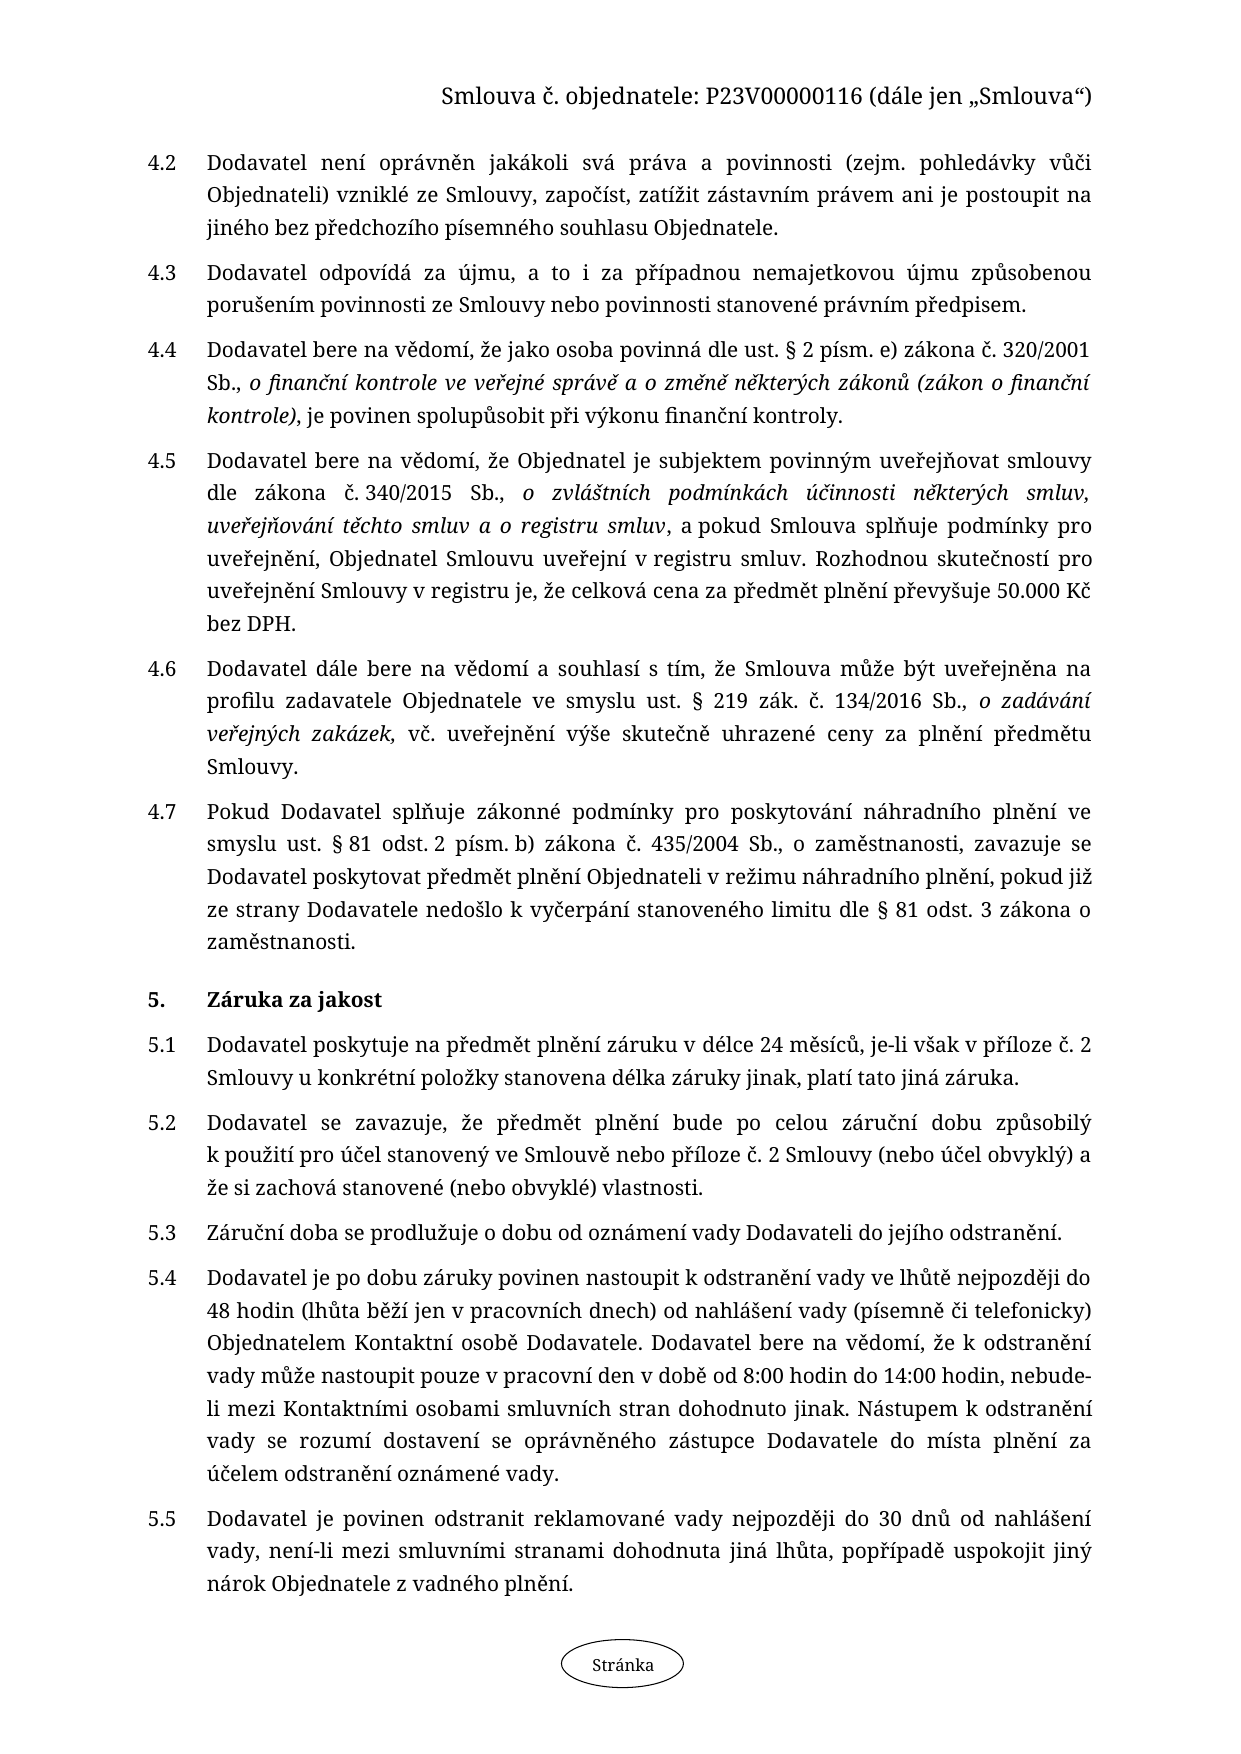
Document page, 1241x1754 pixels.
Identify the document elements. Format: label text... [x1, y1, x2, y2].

list Dodavatel bere na vědomí, že jako osoba povinná dle ust. § 2 písm. e) zákona č. 320/2001 Sb., o finanční kontrole ve veřejné správě a o změně některých zákonů (zákon o finanční kontrole), je povinen spolupůsobit při výkonu finanční kontroly. [148, 336, 1093, 429]
list Dodavatel je po dobu záruky povinen nastoupit k odstranění vady ve lhůtě nejpozději do 48 hodin (lhůta běží jen v pracovních dnech) od nahlášení vady (písemně či telefonicky) Objednatelem Kontaktní osobě Dodavatele. Dodavatel bere na vědomí, že k odstranění vady může nastoupit pouze v pracovní den v době od 8:00 hodin do 14:00 hodin, nebude-li mezi Kontaktními osobami smluvních stran dohodnuto jinak. Nástupem k odstranění vady se rozumí dostavení se oprávněného zástupce Dodavatele do místa plnění za účelem odstranění oznámené vady. [148, 1263, 1093, 1487]
list Dodavatel není oprávněn jakákoli svá práva a povinnosti (zejm. pohledávky vůči Objednateli) vzniklé ze Smlouvy, započíst, zatížit zástavním právem ani je postoupit na jiného bez předchozího písemného souhlasu Objednatele. [148, 148, 1093, 241]
list Dodavatel poskytuje na předmět plnění záruku v délce 24 měsíců, je-li však v příloze č. 2 Smlouvy u konkrétní položky stanovena délka záruky jinak, platí tato jiná záruka. [148, 1030, 1093, 1091]
list Pokud Dodavatel splňuje zákonné podmínky pro poskytování náhradního plnění ve smyslu ust. § 81 odst. 2 písm. b) zákona č. 435/2004 Sb., o zaměstnanosti, zavazuje se Dodavatel poskytovat předmět plnění Objednateli v režimu náhradního plnění, pokud již ze strany Dodavatele nedošlo k vyčerpání stanoveného limitu dle § 81 odst. 3 zákona o zaměstnanosti. [148, 797, 1093, 956]
list Dodavatel odpovídá za újmu, a to i za případnou nemajetkovou újmu způsobenou porušením povinnosti ze Smlouvy nebo povinnosti stanovené právním předpisem. [148, 258, 1093, 319]
list Dodavatel se zavazuje, že předmět plnění bude po celou záruční dobu způsobilý k použití pro účel stanovený ve Smlouvě nebo příloze č. 2 Smlouvy (nebo účel obvyklý) a že si zachová stanovené (nebo obvyklé) vlastnosti. [148, 1108, 1093, 1201]
list Záruka za jakost [148, 985, 1093, 1013]
list Dodavatel je povinen odstranit reklamované vady nejpozději do 30 dnů od nahlášení vady, není-li mezi smluvními stranami dohodnuta jiná lhůta, popřípadě uspokojit jiný nárok Objednatele z vadného plnění. [148, 1504, 1093, 1598]
list Dodavatel bere na vědomí, že Objednatel je subjektem povinným uveřejňovat smlouvy dle zákona č. 340/2015 Sb., o zvláštních podmínkách účinnosti některých smluv, uveřejňování těchto smluv a o registru smluv, a pokud Smlouva splňuje podmínky pro uveřejnění, Objednatel Smlouvu uveřejní v registru smluv. Rozhodnou skutečností pro uveřejnění Smlouvy v registru je, že celková cena za předmět plnění převyšuje 50.000 Kč bez DPH. [148, 446, 1093, 637]
list Záruční doba se prodlužuje o dobu od oznámení vady Dodavateli do jejího odstranění. [148, 1218, 1093, 1247]
list Dodavatel dále bere na vědomí a souhlasí s tím, že Smlouva může být uveřejněna na profilu zadavatele Objednatele ve smyslu ust. § 219 zák. č. 134/2016 Sb., o zadávání veřejných zakázek, vč. uveřejnění výše skutečně uhrazené ceny za plnění předmětu Smlouvy. [148, 654, 1093, 780]
